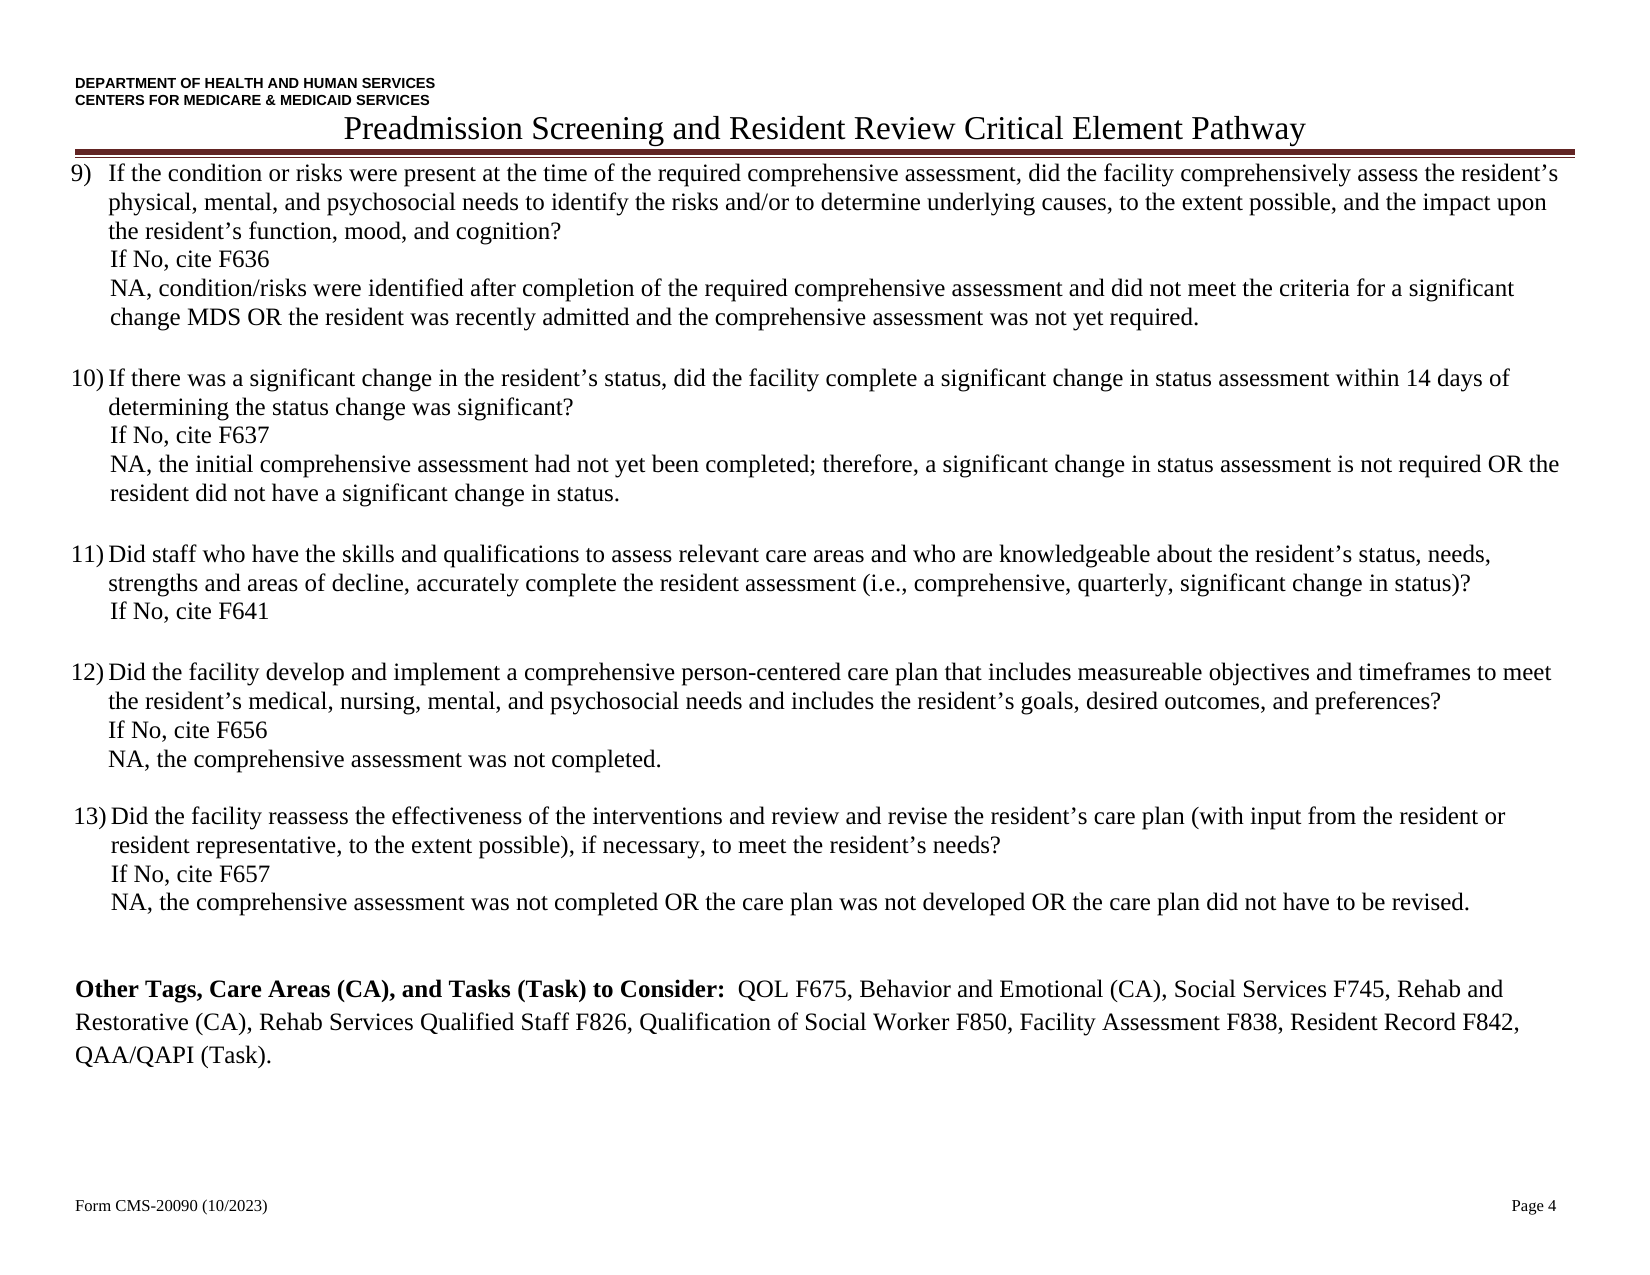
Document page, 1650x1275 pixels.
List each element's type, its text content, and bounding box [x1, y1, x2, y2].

text NA, the comprehensive assessment was not completed. [108, 744, 1575, 772]
list Did the facility reassess the effectiveness of the interventions and review and revise the resident’s care plan (with input from the resident or resident representative, to the extent possible), if necessary, to meet the resident’s needs? [73, 801, 1575, 859]
text NA, the initial comprehensive assessment had not yet been completed; therefore, a significant change in status assessment is not required OR the resident did not have a significant change in status. [110, 449, 1575, 507]
text If No, cite F641 [110, 596, 1575, 625]
list If there was a significant change in the resident’s status, did the facility complete a significant change in status assessment within 14 days of determining the status change was significant? [71, 363, 1575, 421]
text If No, cite F637 [110, 421, 1575, 449]
text NA, condition/risks were identified after completion of the required comprehensive assessment and did not meet the criteria for a significant change MDS OR the resident was recently admitted and the comprehensive assessment was not yet required. [110, 273, 1575, 331]
text If No, cite F657 [111, 859, 1575, 887]
text If No, cite F636 [110, 244, 1575, 273]
text Other Tags, Care Areas (CA), and Tasks (Task) to Consider: QOL F675, Behavior and Emotional (CA), Social Services F745, Rehab and Restorative (CA), Rehab Services Qualified Staff F826, Qualification of Social Worker F850, Facility Assessment F838, Resident Record F842, QAA/QAPI (Task). [75, 974, 1575, 1068]
list Did staff who have the skills and qualifications to assess relevant care areas and who are knowledgeable about the resident’s status, needs, strengths and areas of decline, accurately complete the resident assessment (i.e., comprehensive, quarterly, significant change in status)? [71, 539, 1575, 596]
text NA, the comprehensive assessment was not completed OR the care plan was not developed OR the care plan did not have to be revised. [111, 887, 1575, 916]
list Did the facility develop and implement a comprehensive person-centered care plan that includes measureable objectives and timeframes to meet the resident’s medical, nursing, mental, and psychosocial needs and includes the resident’s goals, desired outcomes, and preferences? [71, 657, 1575, 715]
text If No, cite F656 [108, 715, 1575, 744]
list If the condition or risks were present at the time of the required comprehensive assessment, did the facility comprehensively assess the resident’s physical, mental, and psychosocial needs to identify the risks and/or to determine underlying causes, to the extent possible, and the impact upon the resident’s function, mood, and cognition? [71, 158, 1575, 244]
